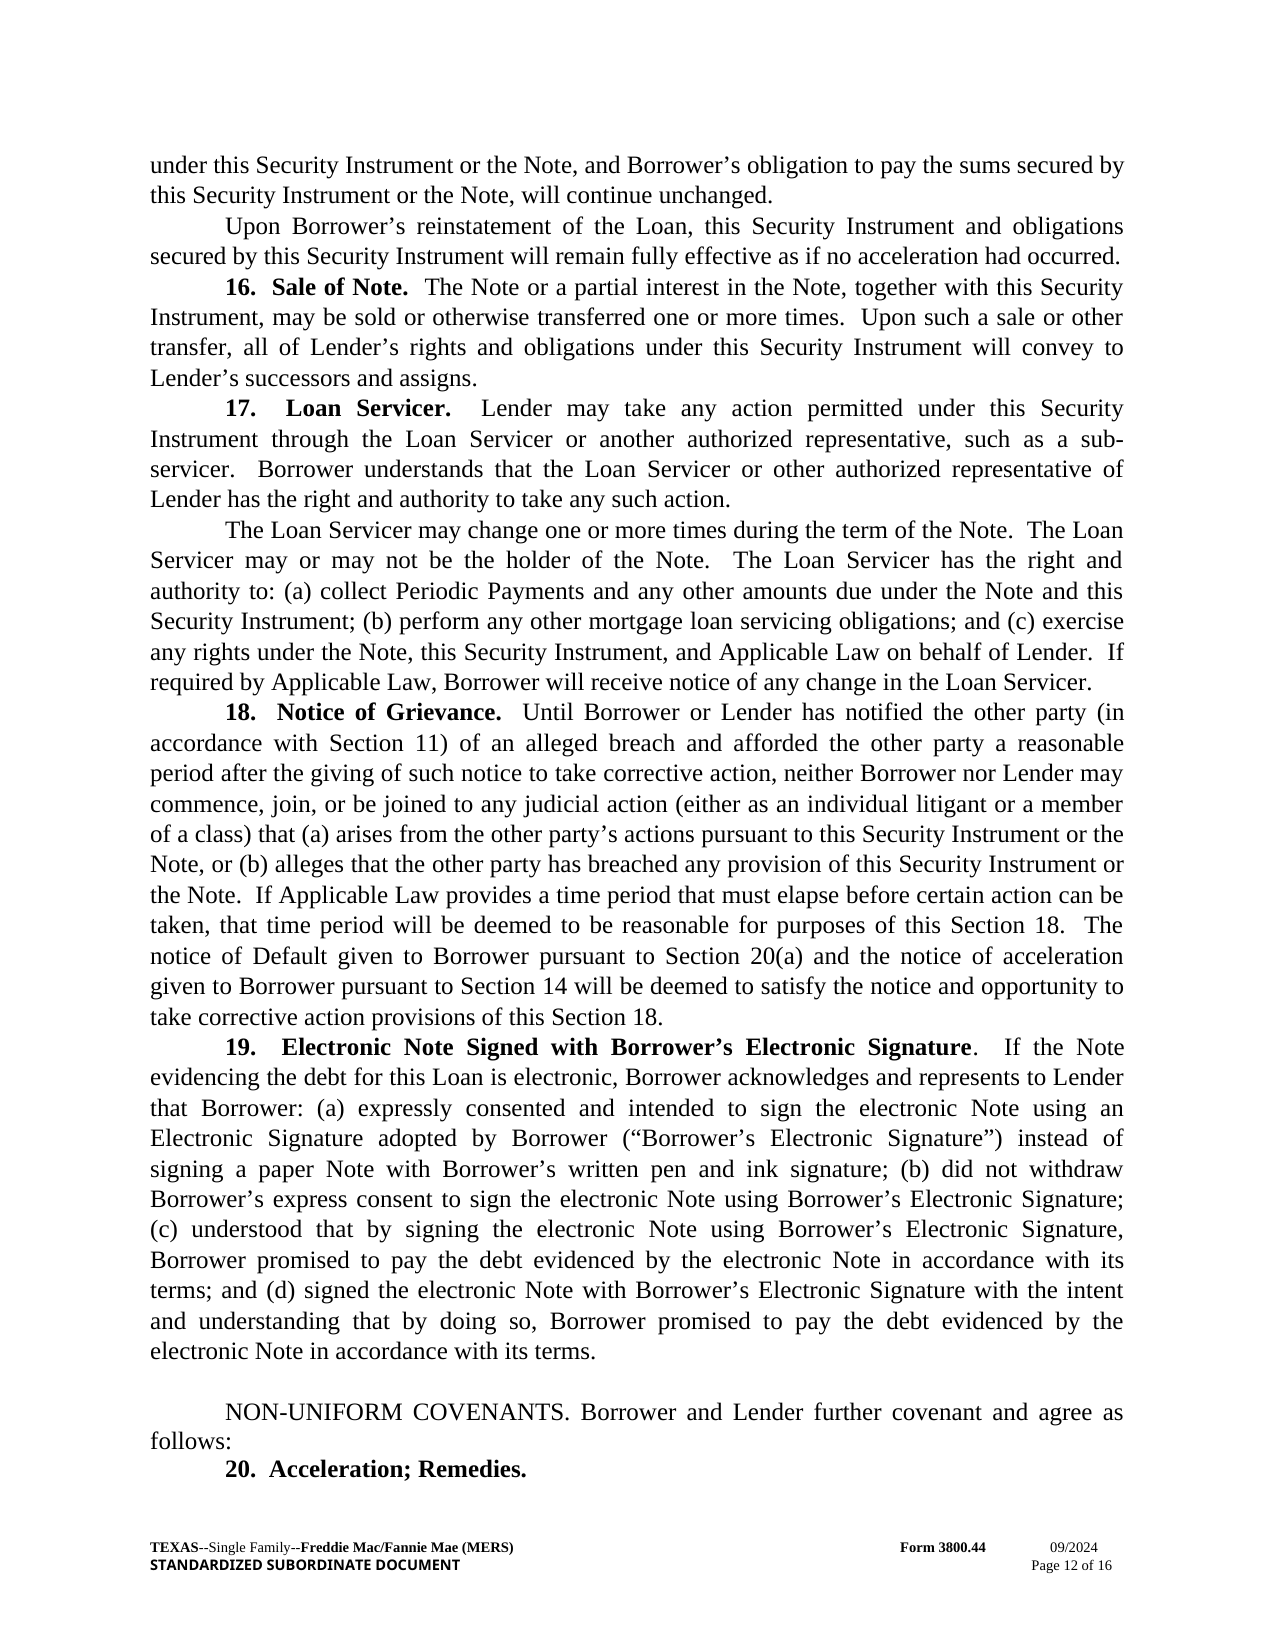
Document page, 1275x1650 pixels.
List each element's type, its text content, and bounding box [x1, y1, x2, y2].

text 17. Loan Servicer. Lender may take any action permitted under this Security Instrument through the Loan Servicer or another authorized representative, such as a sub-servicer. Borrower understands that the Loan Servicer or other authorized representative of Lender has the right and authority to take any such action. [150, 393, 1125, 513]
text NON-UNIFORM COVENANTS. Borrower and Lender further covenant and agree as follows: [150, 1397, 1125, 1454]
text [150, 150, 1125, 209]
text 18. Notice of Grievance. Until Borrower or Lender has notified the other party (in accordance with Section 11) of an alleged breach and afforded the other party a reasonable period after the giving of such notice to take corrective action, neither Borrower nor Lender may commence, join, or be joined to any judicial action (either as an individual litigant or a member of a class) that (a) arises from the other party’s actions pursuant to this Security Instrument or the Note, or (b) alleges that the other party has breached any provision of this Security Instrument or the Note. If Applicable Law provides a time period that must elapse before certain action can be taken, that time period will be deemed to be reasonable for purposes of this Section 18. The notice of Default given to Borrower pursuant to Section 20(a) and the notice of acceleration given to Borrower pursuant to Section 14 will be deemed to satisfy the notice and opportunity to take corrective action provisions of this Section 18. [150, 697, 1125, 1030]
text 16. Sale of Note. The Note or a partial interest in the Note, together with this Security Instrument, may be sold or otherwise transferred one or more times. Upon such a sale or other transfer, all of Lender’s rights and obligations under this Security Instrument will convey to Lender’s successors and assigns. [150, 272, 1125, 392]
text 20. Acceleration; Remedies. [150, 1454, 1125, 1483]
text The Loan Servicer may change one or more times during the term of the Note. The Loan Servicer may or may not be the holder of the Note. The Loan Servicer has the right and authority to: (a) collect Periodic Payments and any other amounts due under the Note and this Security Instrument; (b) perform any other mortgage loan servicing obligations; and (c) exercise any rights under the Note, this Security Instrument, and Applicable Law on behalf of Lender. If required by Applicable Law, Borrower will receive notice of any change in the Loan Servicer. [150, 515, 1125, 696]
text Upon Borrower’s reinstatement of the Loan, this Security Instrument and obligations secured by this Security Instrument will remain fully effective as if no acceleration had occurred. [150, 211, 1125, 270]
text 19. Electronic Note Signed with Borrower’s Electronic Signature. If the Note evidencing the debt for this Loan is electronic, Borrower acknowledges and represents to Lender that Borrower: (a) expressly consented and intended to sign the electronic Note using an Electronic Signature adopted by Borrower (“Borrower’s Electronic Signature”) instead of signing a paper Note with Borrower’s written pen and ink signature; (b) did not withdraw Borrower’s express consent to sign the electronic Note using Borrower’s Electronic Signature; (c) understood that by signing the electronic Note using Borrower’s Electronic Signature, Borrower promised to pay the debt evidenced by the electronic Note in accordance with its terms; and (d) signed the electronic Note with Borrower’s Electronic Signature with the intent and understanding that by doing so, Borrower promised to pay the debt evidenced by the electronic Note in accordance with its terms. [150, 1032, 1125, 1365]
